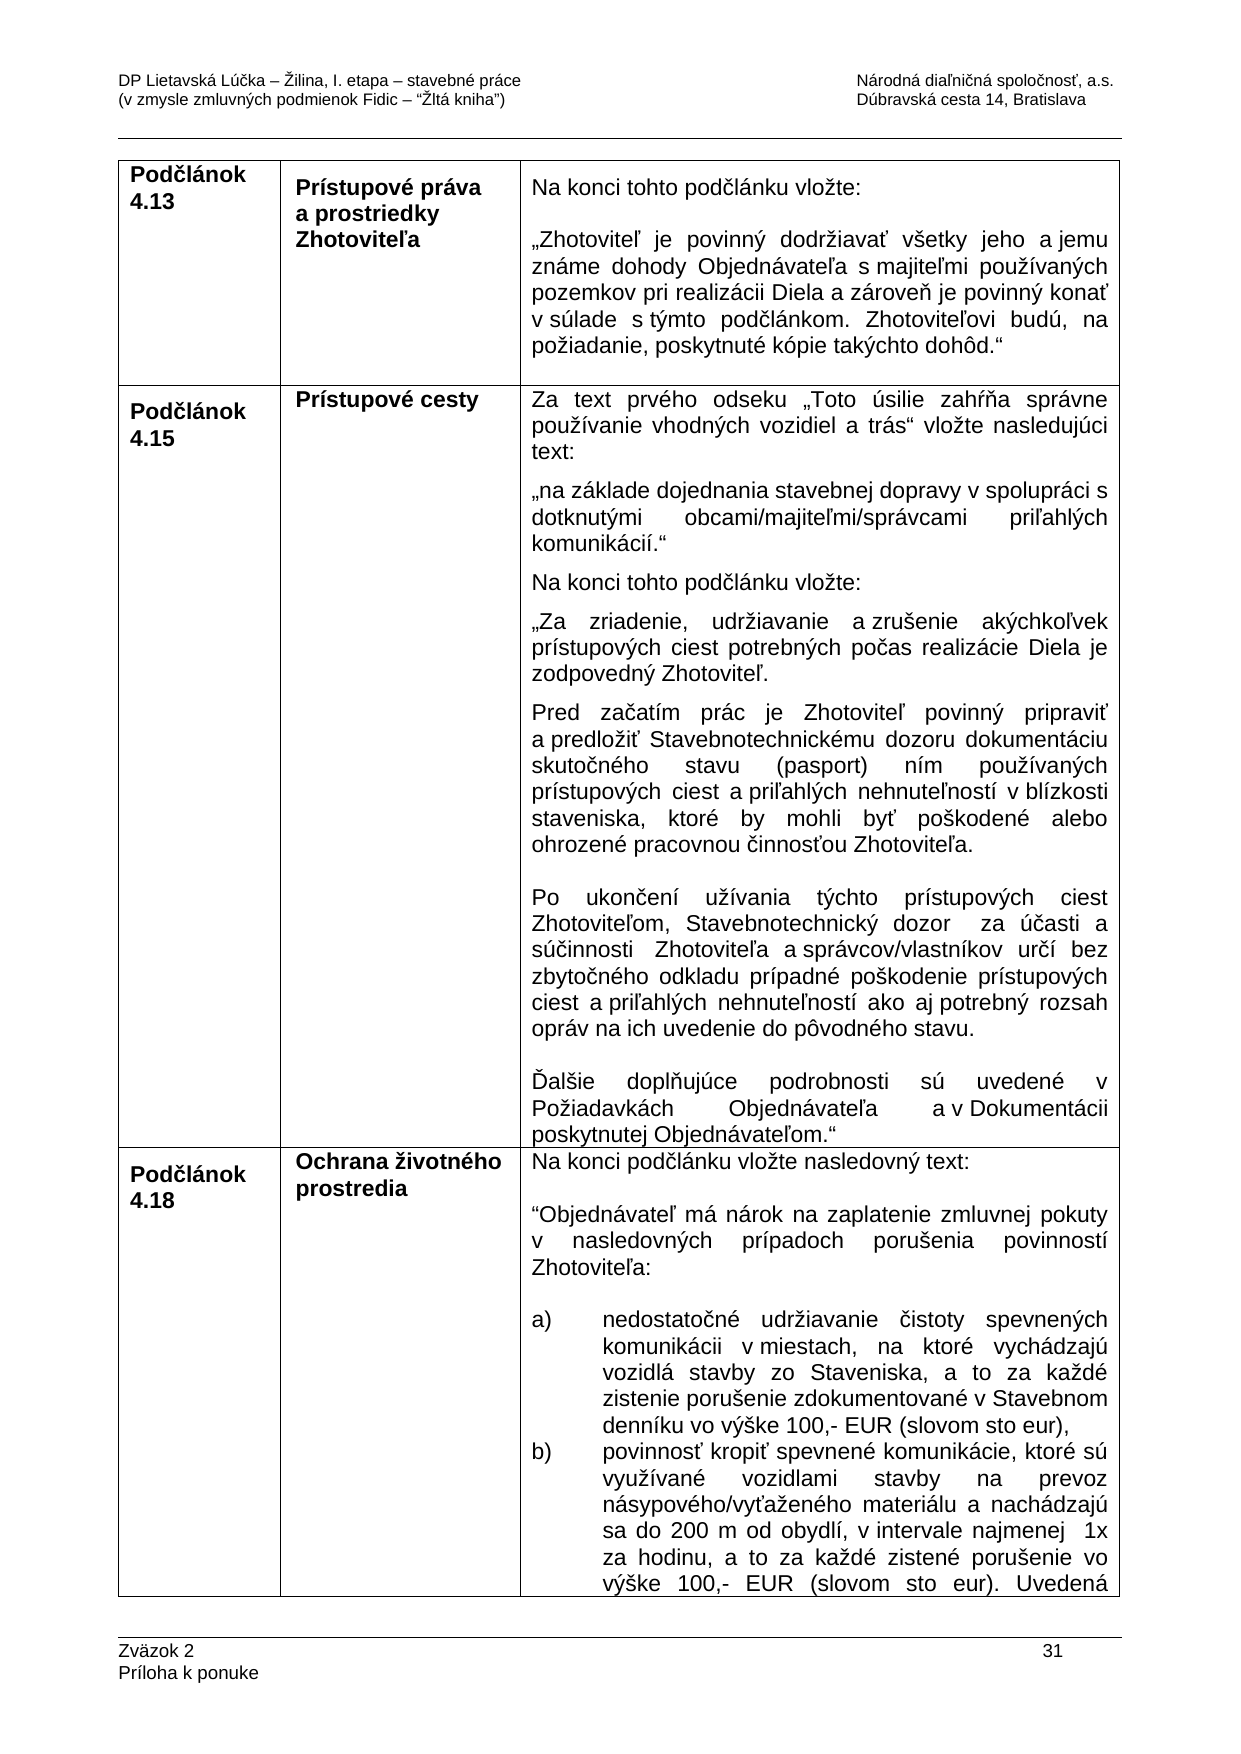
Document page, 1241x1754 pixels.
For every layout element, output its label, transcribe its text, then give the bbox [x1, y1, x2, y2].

table_cell Podčlánok 4.15 [119, 386, 280, 1147]
table_cell Prístupové práva a prostriedky Zhotoviteľa [281, 161, 520, 384]
table_cell Podčlánok 4.18 [119, 1148, 280, 1596]
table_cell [521, 1148, 1119, 1596]
table_cell Podčlánok 4.13 [119, 161, 280, 384]
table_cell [281, 1148, 520, 1596]
table_cell Za text prvého odseku „Toto úsilie zahŕňa správne používanie vhodných vozidiel a trás“ vložte nasledujúci text: „na základe dojednania stavebnej dopravy v spolupráci s dotknutými obcami/majiteľmi/správcami priľahlých komunikácií.“ Na konci tohto podčlánku vložte: „Za zriadenie, udržiavanie a zrušenie akýchkoľvek prístupových ciest potrebných počas realizácie Diela je zodpovedný Zhotoviteľ. Pred začatím prác je Zhotoviteľ povinný pripraviť a predložiť Stavebnotechnickému dozoru dokumentáciu skutočného stavu (pasport) ním používaných prístupových ciest a priľahlých nehnuteľností v blízkosti staveniska, ktoré by mohli byť poškodené alebo ohrozené pracovnou činnosťou Zhotoviteľa. Po ukončení užívania týchto prístupových ciest Zhotoviteľom, Stavebnotechnický dozor za účasti a súčinnosti Zhotoviteľa a správcov/vlastníkov určí bez zbytočného odkladu prípadné poškodenie prístupových ciest a priľahlých nehnuteľností ako aj potrebný rozsah opráv na ich uvedenie do pôvodného stavu. Ďalšie doplňujúce podrobnosti sú uvedené v Požiadavkách Objednávateľa a v Dokumentácii poskytnutej Objednávateľom.“ [521, 386, 1119, 1147]
table_cell Prístupové cesty [281, 386, 520, 1147]
table_cell Na konci tohto podčlánku vložte: „Zhotoviteľ je povinný dodržiavať všetky jeho a jemu známe dohody Objednávateľa s majiteľmi používaných pozemkov pri realizácii Diela a zároveň je povinný konať v súlade s týmto podčlánkom. Zhotoviteľovi budú, na požiadanie, poskytnuté kópie takýchto dohôd.“ [521, 161, 1119, 384]
